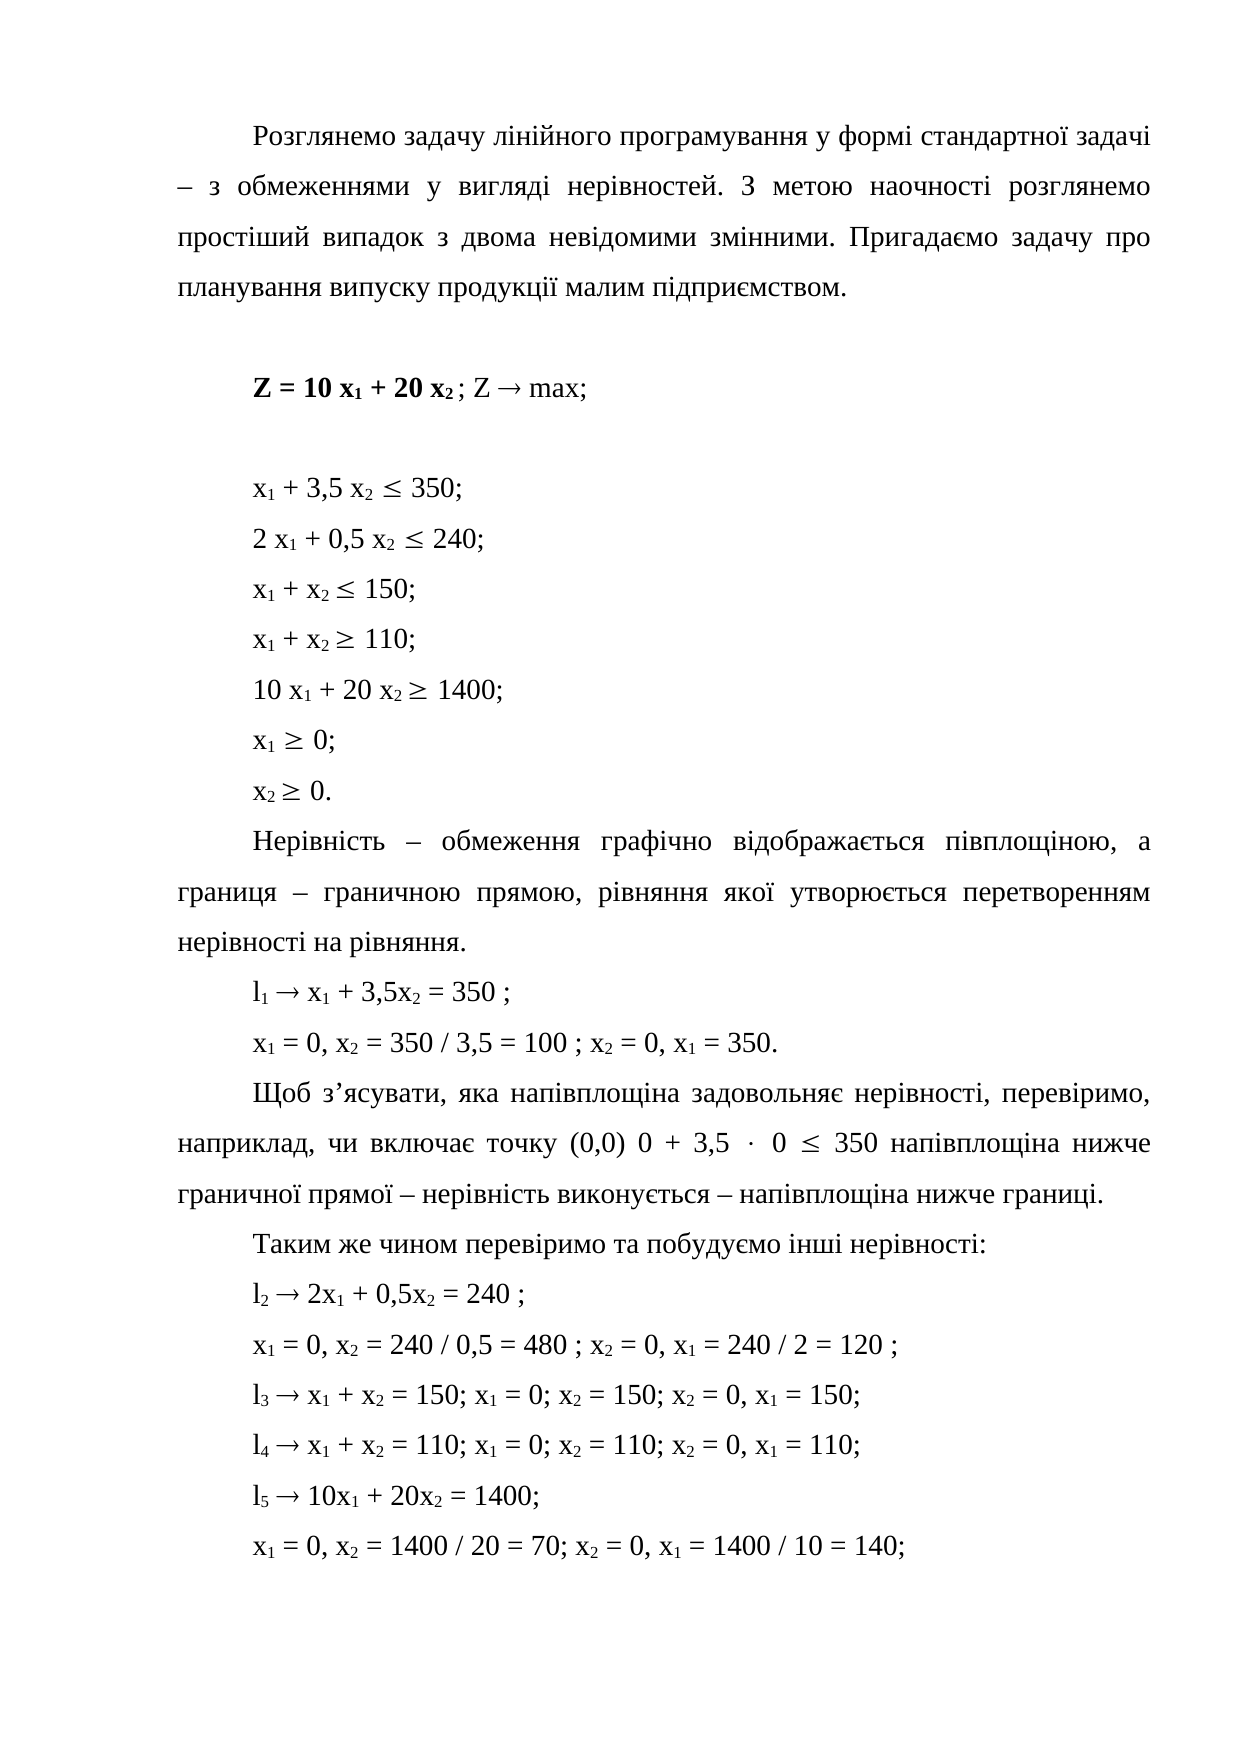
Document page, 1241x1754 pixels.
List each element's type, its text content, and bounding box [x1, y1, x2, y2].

text х1 + х2 150; [177, 571, 1152, 605]
text х1 + 3,5 х2 350; [177, 470, 1152, 504]
text l5 10x1 + 20x2 = 1400; [177, 1478, 1152, 1512]
text x1 = 0, x2 = 240 / 0,5 = 480 ; x2 = 0, x1 = 240 / 2 = 120 ; [177, 1327, 1152, 1360]
text Нерівність – обмеження графічно відображається півплощіною, а границя – граничною прямою, рівняння якої утворюється перетворенням нерівності на рівняння. [177, 823, 1152, 957]
text x1 = 0, x2 = 1400 / 20 = 70; x2 = 0, x1 = 1400 / 10 = 140; [177, 1528, 1152, 1562]
text х2 0. [177, 773, 1152, 807]
text Таким же чином перевіримо та побудуємо інші нерівності: [177, 1226, 1152, 1259]
text Розглянемо задачу лінійного програмування у формі стандартної задачі – з обмеженнями у вигляді нерівностей. З метою наочності розглянемо простіший випадок з двома невідомими змінними. Пригадаємо задачу про планування випуску продукції малим підприємством. [177, 118, 1152, 303]
text х1 0; [177, 722, 1152, 756]
text l1 x1 + 3,5x2 = 350 ; [177, 974, 1152, 1008]
text l4 x1 + x2 = 110; x1 = 0; x2 = 110; x2 = 0, x1 = 110; [177, 1427, 1152, 1461]
text 10 х1 + 20 х2 1400; [177, 672, 1152, 706]
text Щоб з’ясувати, яка напівплощіна задовольняє нерівності, перевіримо, наприклад, чи включає точку (0,0) 0 + 3,5 0 350 напівплощіна нижче граничної прямої – нерівність виконується – напівплощіна нижче границі. [177, 1075, 1152, 1209]
text l2 2x1 + 0,5x2 = 240 ; [177, 1276, 1152, 1310]
text х1 + х2 110; [177, 622, 1152, 655]
text l3 x1 + x2 = 150; x1 = 0; x2 = 150; x2 = 0, x1 = 150; [177, 1377, 1152, 1411]
text x1 = 0, x2 = 350 / 3,5 = 100 ; x2 = 0, x1 = 350. [177, 1025, 1152, 1058]
text Z = 10 x1 + 20 x2 ; Z max; [177, 370, 1152, 403]
text 2 х1 + 0,5 х2 240; [177, 521, 1152, 554]
